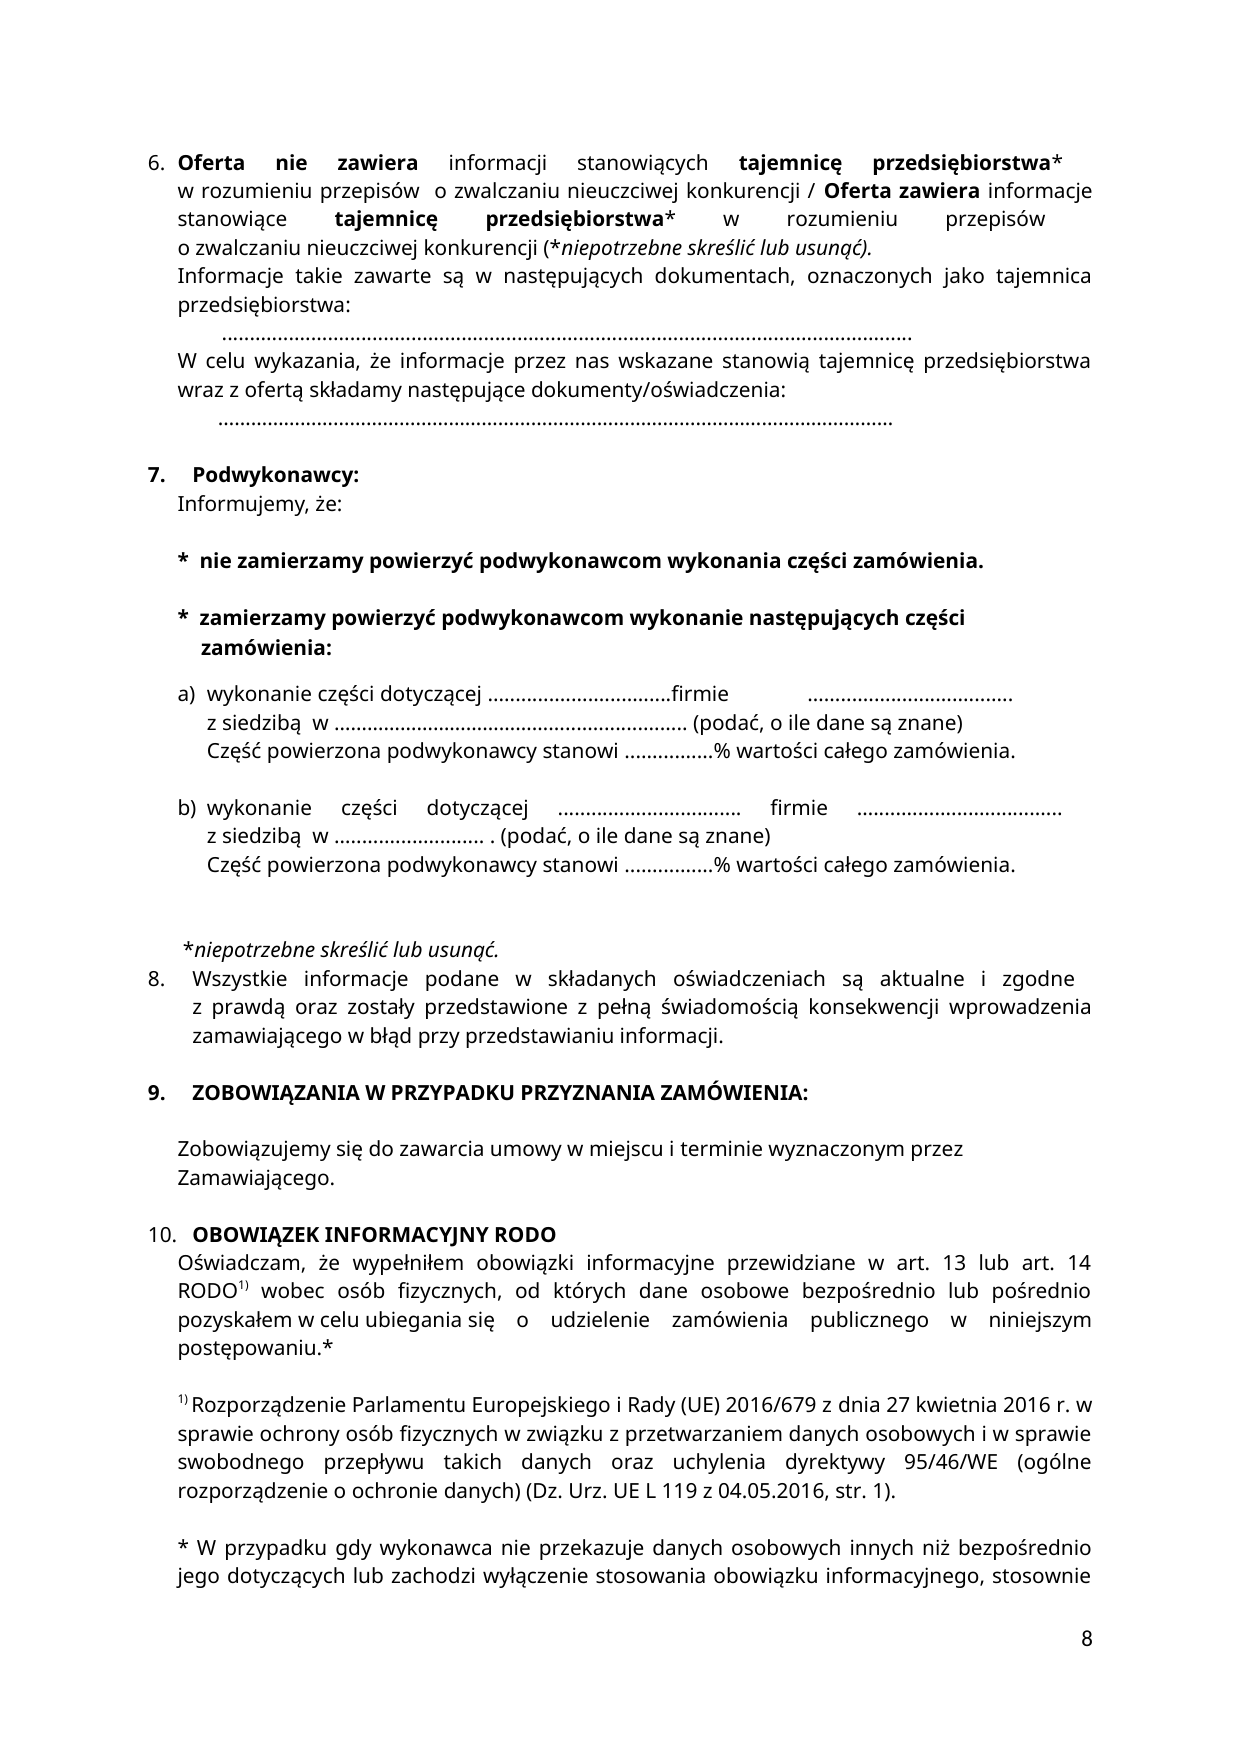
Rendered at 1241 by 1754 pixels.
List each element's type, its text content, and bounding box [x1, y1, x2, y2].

text ............................................................................................................................ [177, 318, 1093, 347]
text Zobowiązujemy się do zawarcia umowy w miejscu i terminie wyznaczonym przez Zamawiającego. [177, 1134, 1093, 1191]
text Informacje takie zawarte są w następujących dokumentach, oznaczonych jako tajemnica przedsiębiorstwa: [177, 261, 1093, 318]
text *niepotrzebne skreślić lub usunąć. [177, 935, 1093, 964]
text Oświadczam, że wypełniłem obowiązki informacyjne przewidziane w art. 13 lub art. 14 RODO1) wobec osób fizycznych, od których dane osobowe bezpośrednio lub pośrednio pozyskałem w celu ubiegania się o udzielenie zamówienia publicznego w niniejszym postępowaniu.* [177, 1248, 1093, 1362]
text * nie zamierzamy powierzyć podwykonawcom wykonania części zamówienia. [177, 546, 1093, 574]
text Część powierzona podwykonawcy stanowi ................% wartości całego zamówienia. [207, 850, 1093, 878]
list OBOWIĄZEK INFORMACYJNY RODO [148, 1220, 1093, 1248]
text a) wykonanie części dotyczącej .................................firmie ….................................. z siedzibą w …………………………………......................... (podać, o ile dane są znane) [177, 679, 1093, 736]
list ZOBOWIĄZANIA W PRZYPADKU PRZYZNANIA ZAMÓWIENIA: [148, 1078, 1093, 1106]
text 1) Rozporządzenie Parlamentu Europejskiego i Rady (UE) 2016/679 z dnia 27 kwietnia 2016 r. w sprawie ochrony osób fizycznych w związku z przetwarzaniem danych osobowych i w sprawie swobodnego przepływu takich danych oraz uchylenia dyrektywy 95/46/WE (ogólne rozporządzenie o ochronie danych) (Dz. Urz. UE L 119 z 04.05.2016, str. 1). [177, 1390, 1093, 1504]
text Część powierzona podwykonawcy stanowi ................% wartości całego zamówienia. [207, 736, 1093, 765]
text * zamierzamy powierzyć podwykonawcom wykonanie następujących części zamówienia: [177, 603, 1093, 661]
text …………………………………………………………………………………………………………… [185, 403, 1093, 432]
list Wszystkie informacje podane w składanych oświadczeniach są aktualne i zgodne z prawdą oraz zostały przedstawione z pełną świadomością konsekwencji wprowadzenia zamawiającego w błąd przy przedstawianiu informacji. [148, 964, 1093, 1049]
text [177, 1533, 1093, 1589]
text Informujemy, że: [177, 489, 1093, 517]
text W celu wykazania, że informacje przez nas wskazane stanowią tajemnicę przedsiębiorstwa wraz z ofertą składamy następujące dokumenty/oświadczenia: [177, 347, 1093, 403]
text b) wykonanie części dotyczącej ................................. firmie ….................................. z siedzibą w …........................ . (podać, o ile dane są znane) [177, 793, 1093, 850]
list Oferta nie zawiera informacji stanowiących tajemnicę przedsiębiorstwa* w rozumieniu przepisów o zwalczaniu nieuczciwej konkurencji / Oferta zawiera informacje stanowiące tajemnicę przedsiębiorstwa* w rozumieniu przepisów o zwalczaniu nieuczciwej konkurencji (*niepotrzebne skreślić lub usunąć). [148, 148, 1093, 261]
list Podwykonawcy: [148, 460, 1093, 489]
